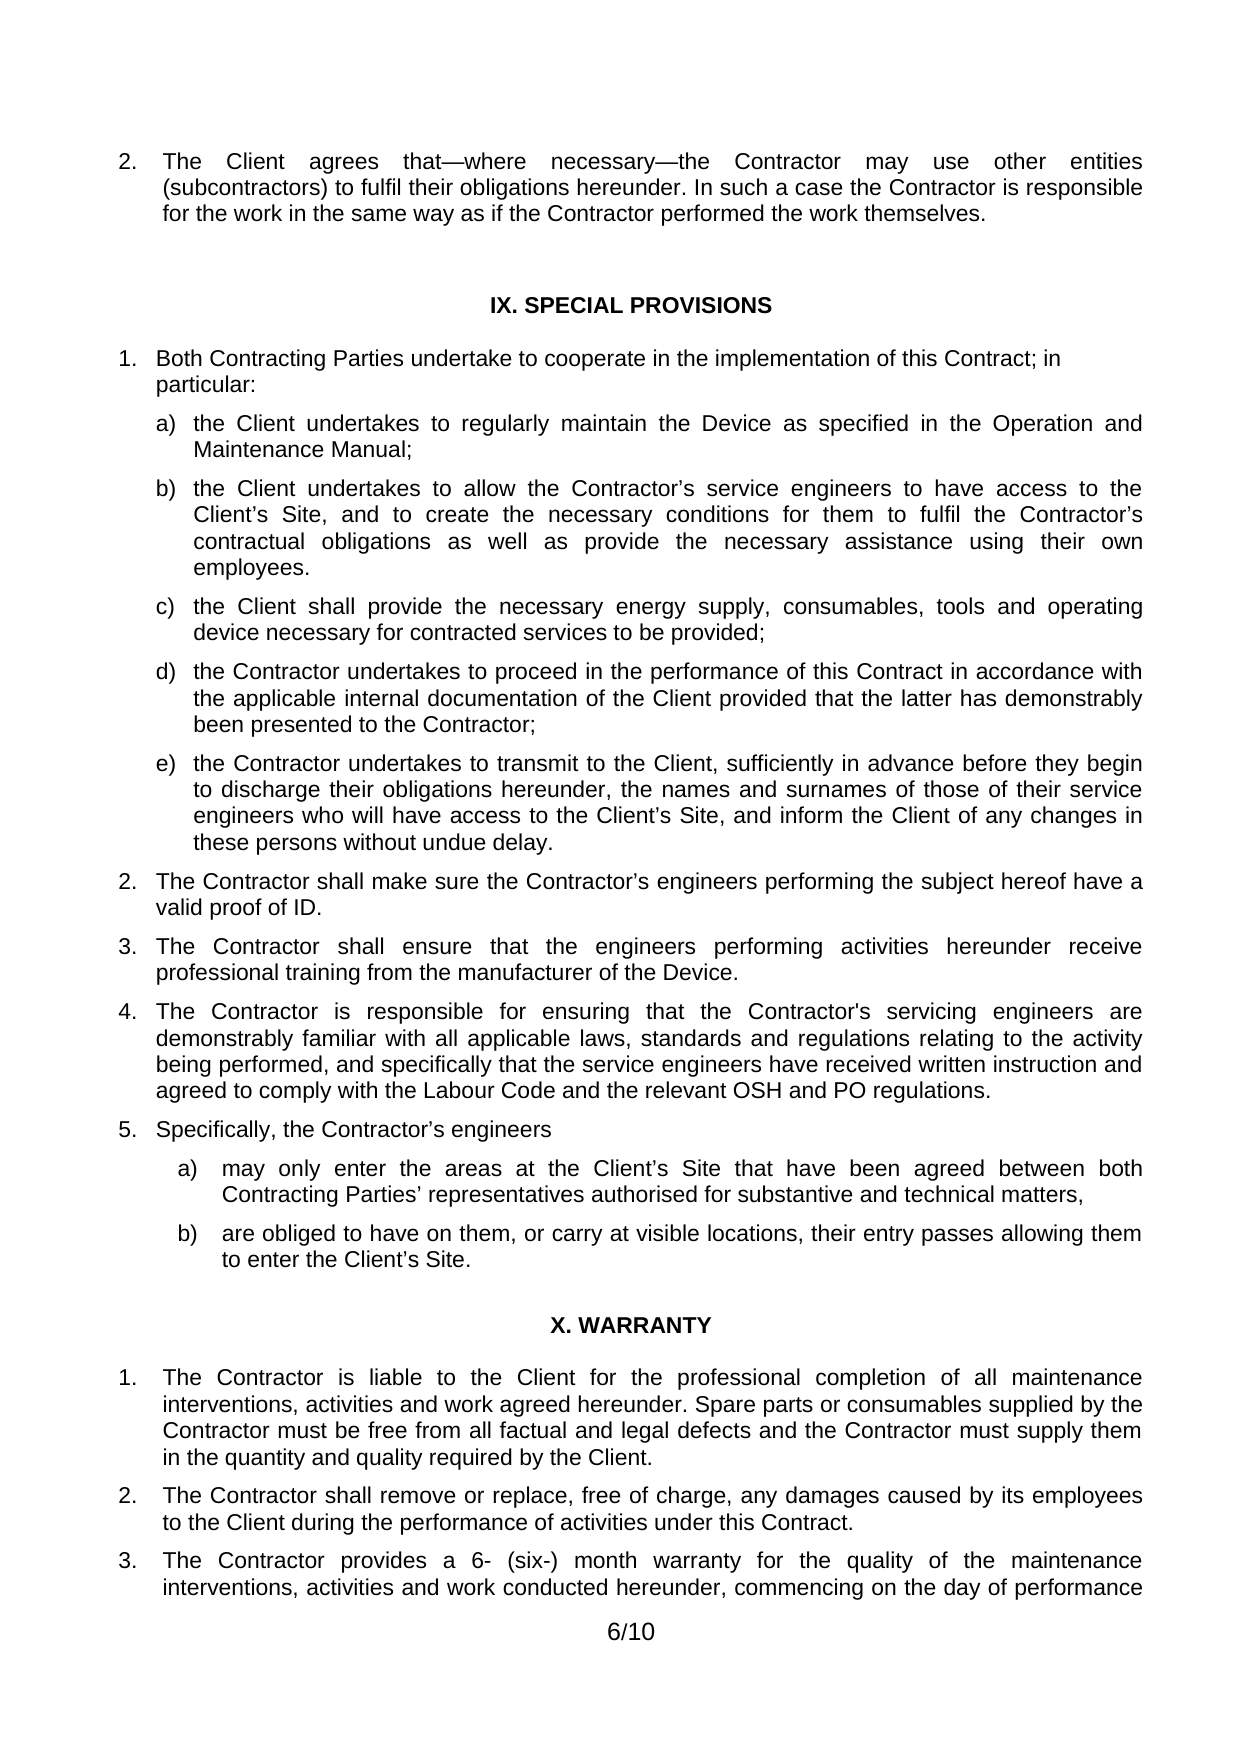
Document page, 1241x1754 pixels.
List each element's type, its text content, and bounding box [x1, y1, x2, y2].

list are obliged to have on them, or carry at visible locations, their entry passes allowing them to enter the Client’s Site. [177, 1220, 1144, 1273]
list Both Contracting Parties undertake to cooperate in the implementation of this Contract; in particular: [118, 345, 1144, 397]
text 5. Specifically, the Contractor’s engineers [118, 1116, 1144, 1142]
text X. Warranty [118, 1312, 1144, 1338]
list the Contractor undertakes to proceed in the performance of this Contract in accordance with the applicable internal documentation of the Client provided that the latter has demonstrably been presented to the Contractor; [156, 658, 1144, 737]
list The Contractor shall remove or replace, free of charge, any damages caused by its employees to the Client during the performance of activities under this Contract. [118, 1482, 1144, 1535]
list the Client undertakes to allow the Contractor’s service engineers to have access to the Client’s Site, and to create the necessary conditions for them to fulfil the Contractor’s contractual obligations as well as provide the necessary assistance using their own employees. [156, 475, 1144, 581]
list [118, 1547, 1144, 1600]
text 3. The Contractor shall ensure that the engineers performing activities hereunder receive professional training from the manufacturer of the Device. [118, 933, 1144, 986]
list the Client undertakes to regularly maintain the Device as specified in the Operation and Maintenance Manual; [156, 410, 1144, 463]
list may only enter the areas at the Client’s Site that have been agreed between both Contracting Parties’ representatives authorised for substantive and technical matters, [177, 1155, 1144, 1208]
text IX. Special provisions [118, 292, 1144, 318]
text 4. The Contractor is responsible for ensuring that the Contractor's servicing engineers are demonstrably familiar with all applicable laws, standards and regulations relating to the activity being performed, and specifically that the service engineers have received written instruction and agreed to comply with the Labour Code and the relevant OSH and PO regulations. [118, 998, 1144, 1103]
text 2. The Contractor shall make sure the Contractor’s engineers performing the subject hereof have a valid proof of ID. [118, 868, 1144, 920]
list The Client agrees that—where necessary—the Contractor may use other entities (subcontractors) to fulfil their obligations hereunder. In such a case the Contractor is responsible for the work in the same way as if the Contractor performed the work themselves. [118, 148, 1144, 227]
list the Client shall provide the necessary energy supply, consumables, tools and operating device necessary for contracted services to be provided; [156, 593, 1144, 646]
list the Contractor undertakes to transmit to the Client, sufficiently in advance before they begin to discharge their obligations hereunder, the names and surnames of those of their service engineers who will have access to the Client’s Site, and inform the Client of any changes in these persons without undue delay. [156, 750, 1144, 855]
list The Contractor is liable to the Client for the professional completion of all maintenance interventions, activities and work agreed hereunder. Spare parts or consumables supplied by the Contractor must be free from all factual and legal defects and the Contractor must supply them in the quantity and quality required by the Client. [118, 1364, 1144, 1470]
